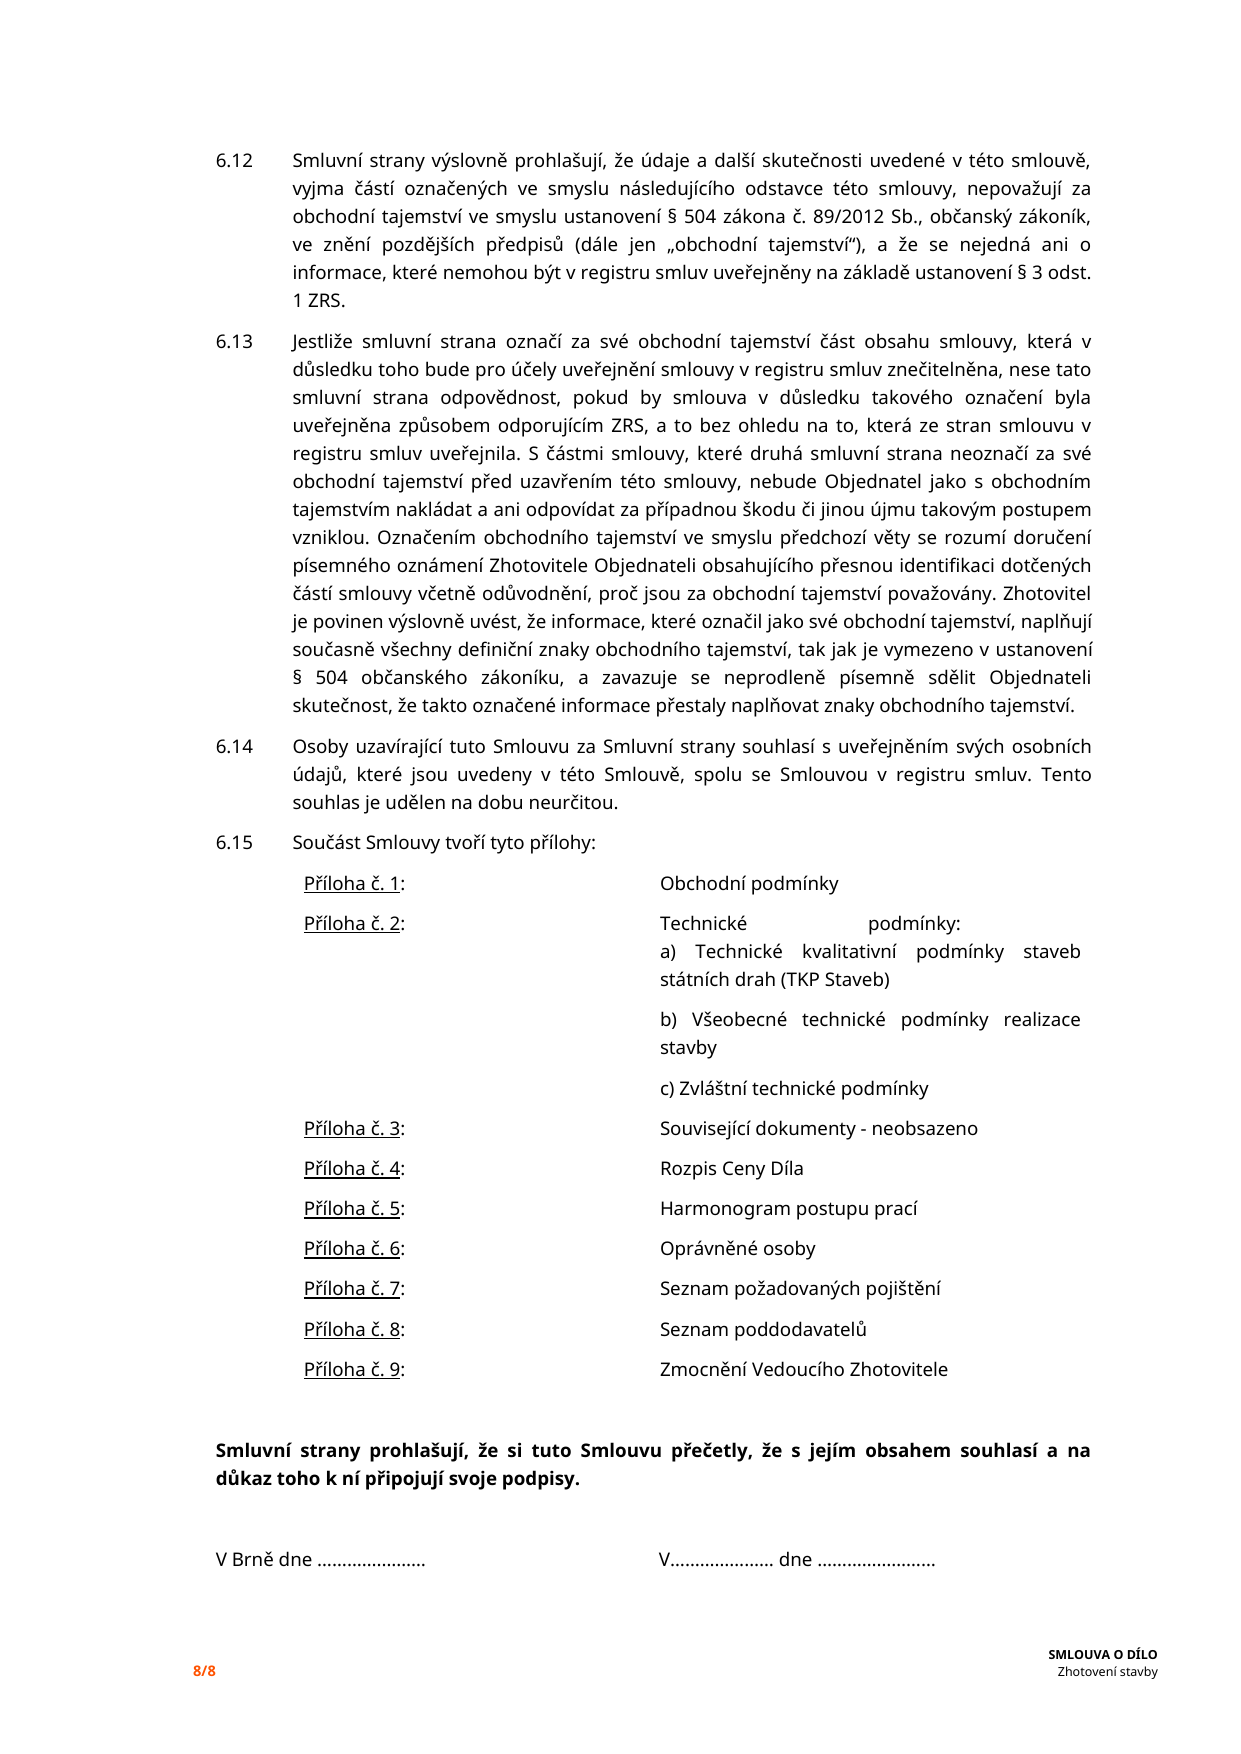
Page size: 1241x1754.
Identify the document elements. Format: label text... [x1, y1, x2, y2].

text Smluvní strany výslovně prohlašují, že údaje a další skutečnosti uvedené v této smlouvě, vyjma částí označených ve smyslu následujícího odstavce této smlouvy, nepovažují za obchodní tajemství ve smyslu ustanovení § 504 zákona č. 89/2012 Sb., občanský zákoník, ve znění pozdějších předpisů (dále jen „obchodní tajemství“), a že se nejedná ani o informace, které nemohou být v registru smluv uveřejněny na základě ustanovení § 3 odst. 1 ZRS. [216, 147, 1093, 313]
table_cell Příloha č. 3: [216, 1115, 572, 1155]
table_cell Seznam poddodavatelů Zmocnění Vedoucího Zhotovitele [572, 1316, 1093, 1396]
text Smluvní strany prohlašují, že si tuto Smlouvu přečetly, že s jejím obsahem souhlasí a na důkaz toho k ní připojují svoje podpisy. [216, 1437, 1093, 1491]
table_cell Příloha č. 8: Příloha č. 9: [216, 1316, 572, 1396]
table_cell Příloha č. 7: [216, 1276, 572, 1316]
table_cell Související dokumenty - neobsazeno [572, 1115, 1093, 1155]
text Osoby uzavírající tuto Smlouvu za Smluvní strany souhlasí s uveřejněním svých osobních údajů, které jsou uvedeny v této Smlouvě, spolu se Smlouvou v registru smluv. Tento souhlas je udělen na dobu neurčitou. [216, 733, 1093, 814]
table_cell Technické podmínky: a) Technické kvalitativní podmínky staveb státních drah (TKP Staveb) b) Všeobecné technické podmínky realizace stavby c) Zvláštní technické podmínky [572, 910, 1093, 1115]
table_header Příloha č. 1: [216, 870, 572, 910]
table_cell Rozpis Ceny Díla [572, 1155, 1093, 1196]
table_cell Seznam požadovaných pojištění [572, 1276, 1093, 1316]
text V Brně dne ………….……… V………………… dne …………………… [216, 1546, 1093, 1572]
table_cell Příloha č. 4: [216, 1155, 572, 1196]
text Součást Smlouvy tvoří tyto přílohy: [216, 829, 1093, 855]
table_header Obchodní podmínky [572, 870, 1093, 910]
table_cell Oprávněné osoby [572, 1236, 1093, 1276]
table_cell Příloha č. 6: [216, 1236, 572, 1276]
table_cell Harmonogram postupu prací [572, 1196, 1093, 1236]
table_cell Příloha č. 5: [216, 1196, 572, 1236]
table_cell Příloha č. 2: [216, 910, 572, 1115]
text Jestliže smluvní strana označí za své obchodní tajemství část obsahu smlouvy, která v důsledku toho bude pro účely uveřejnění smlouvy v registru smluv znečitelněna, nese tato smluvní strana odpovědnost, pokud by smlouva v důsledku takového označení byla uveřejněna způsobem odporujícím ZRS, a to bez ohledu na to, která ze stran smlouvu v registru smluv uveřejnila. S částmi smlouvy, které druhá smluvní strana neoznačí za své obchodní tajemství před uzavřením této smlouvy, nebude Objednatel jako s obchodním tajemstvím nakládat a ani odpovídat za případnou škodu či jinou újmu takovým postupem vzniklou. Označením obchodního tajemství ve smyslu předchozí věty se rozumí doručení písemného oznámení Zhotovitele Objednateli obsahujícího přesnou identifikaci dotčených částí smlouvy včetně odůvodnění, proč jsou za obchodní tajemství považovány. Zhotovitel je povinen výslovně uvést, že informace, které označil jako své obchodní tajemství, naplňují současně všechny definiční znaky obchodního tajemství, tak jak je vymezeno v ustanovení § 504 občanského zákoníku, a zavazuje se neprodleně písemně sdělit Objednateli skutečnost, že takto označené informace přestaly naplňovat znaky obchodního tajemství. [216, 328, 1093, 718]
